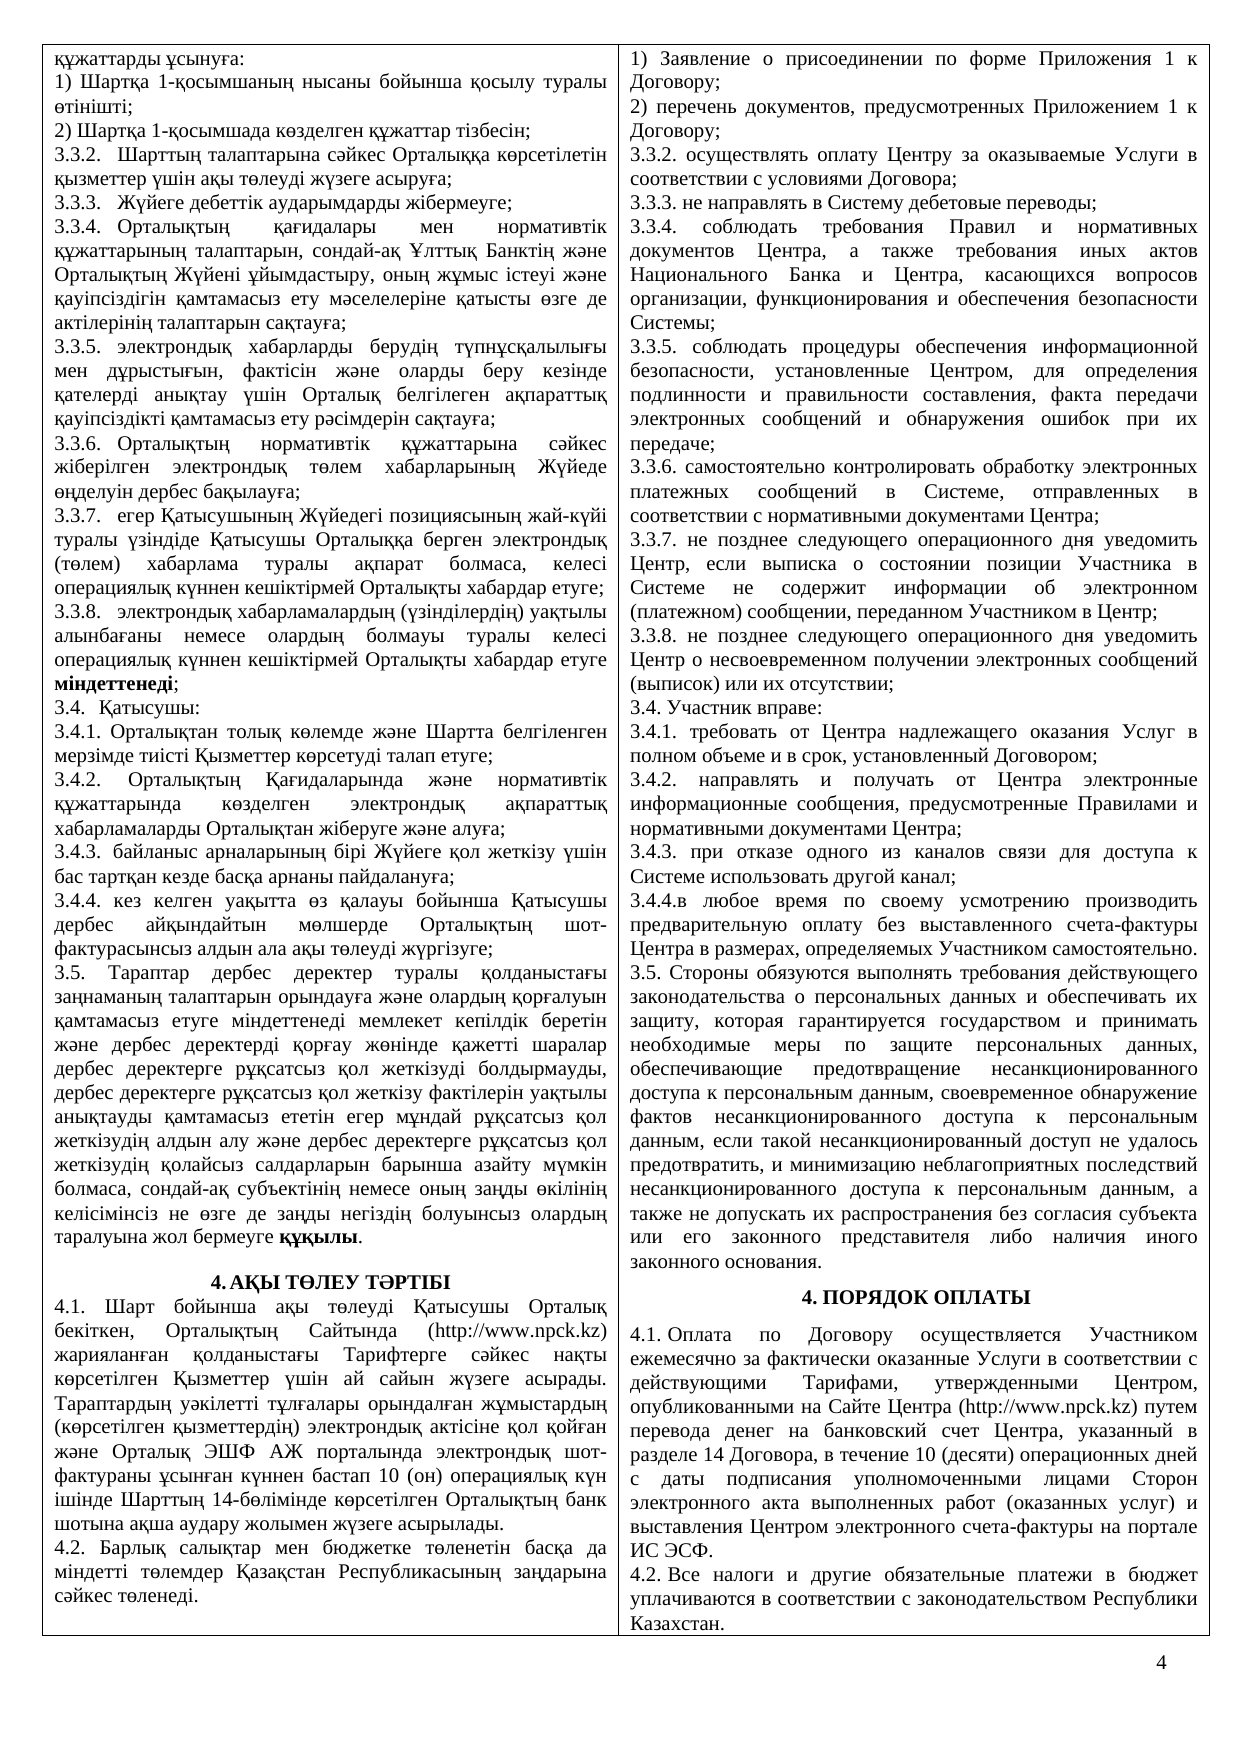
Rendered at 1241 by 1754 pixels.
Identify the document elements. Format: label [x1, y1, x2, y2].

table_header [619, 45, 1209, 1634]
table_header [43, 45, 618, 1634]
